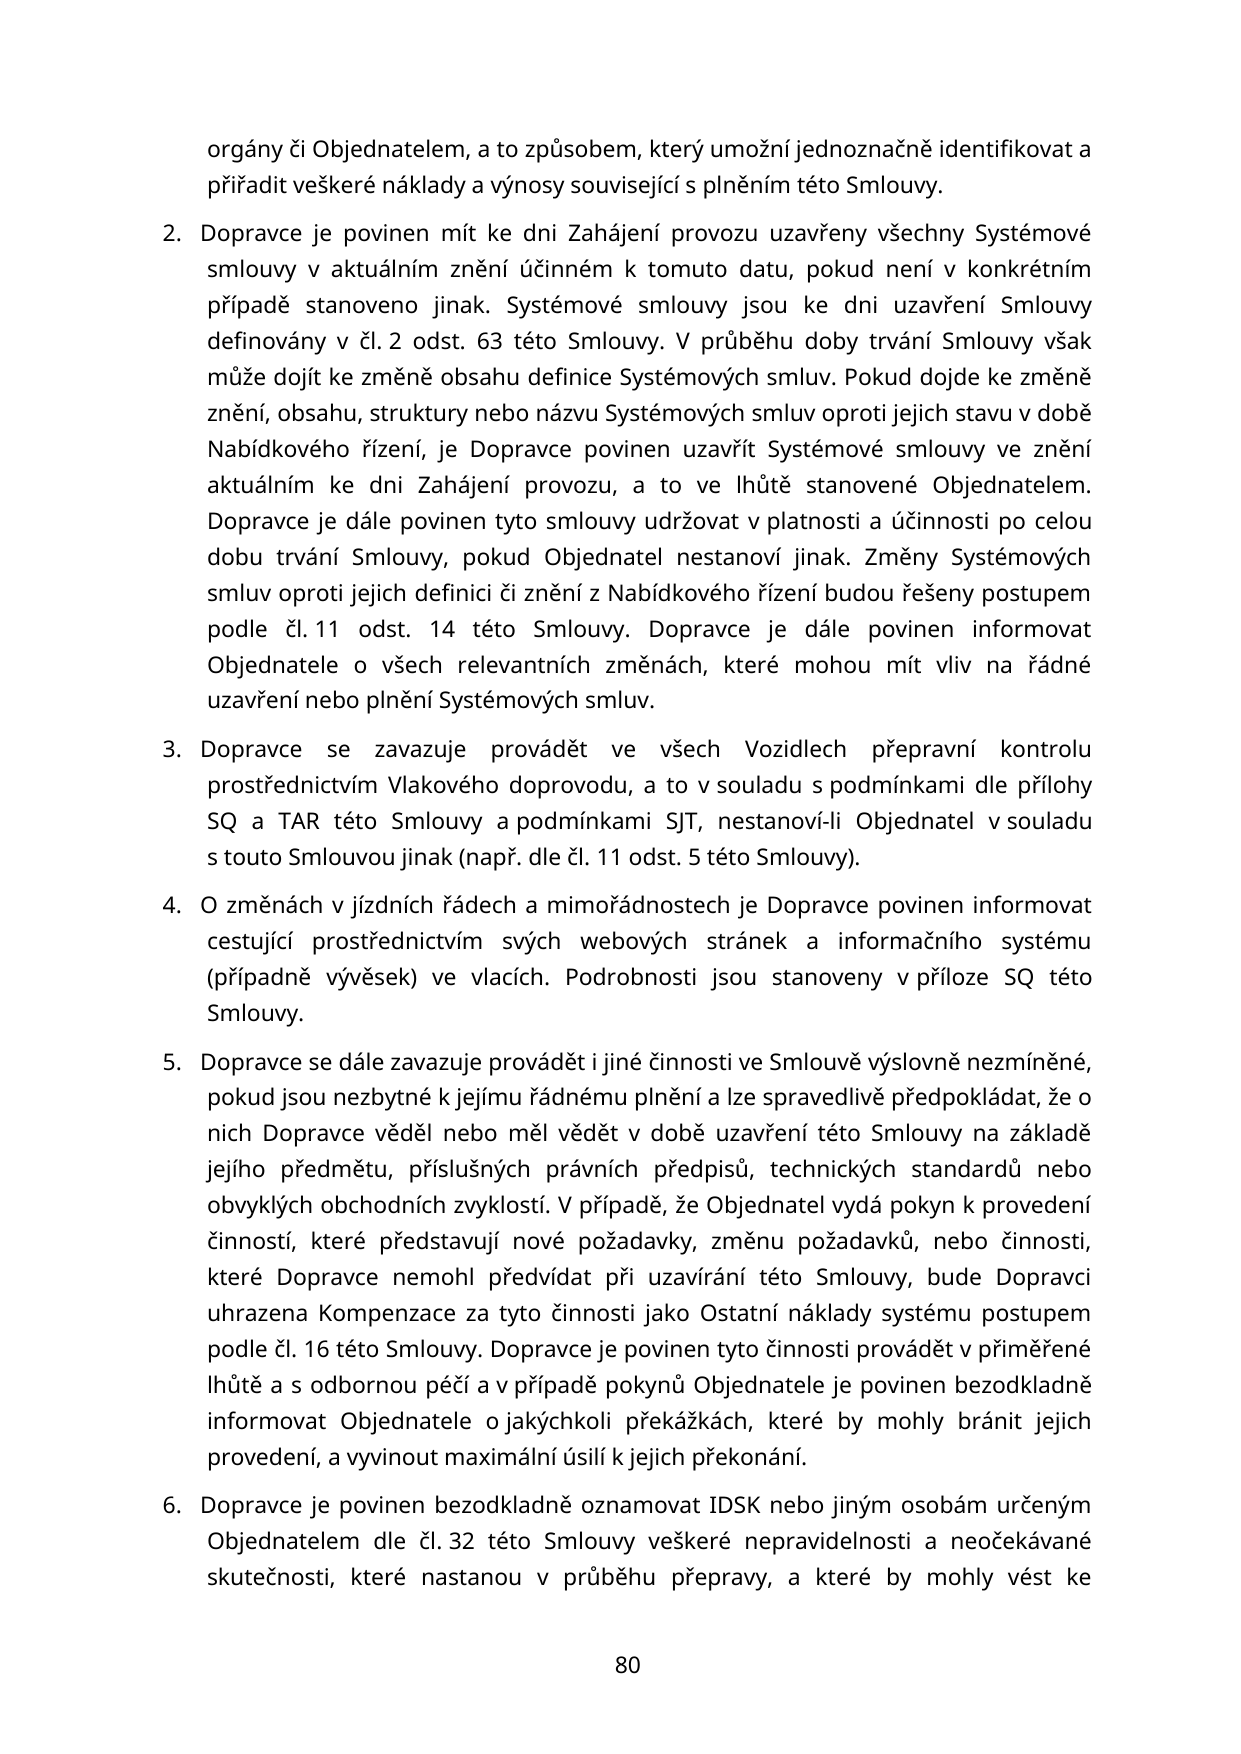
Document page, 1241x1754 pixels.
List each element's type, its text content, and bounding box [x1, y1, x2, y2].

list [162, 1489, 1093, 1592]
list Dopravce se zavazuje provádět ve všech Vozidlech přepravní kontrolu prostřednictvím Vlakového doprovodu, a to v souladu s podmínkami dle přílohy SQ a TAR této Smlouvy a podmínkami SJT, nestanoví-li Objednatel v souladu s touto Smlouvou jinak (např. dle čl. 11 odst. 5 této Smlouvy). [162, 733, 1093, 872]
list Dopravce je povinen mít ke dni Zahájení provozu uzavřeny všechny Systémové smlouvy v aktuálním znění účinném k tomuto datu, pokud není v konkrétním případě stanoveno jinak. Systémové smlouvy jsou ke dni uzavření Smlouvy definovány v čl. 2 odst. 63 této Smlouvy. V průběhu doby trvání Smlouvy však může dojít ke změně obsahu definice Systémových smluv. Pokud dojde ke změně znění, obsahu, struktury nebo názvu Systémových smluv oproti jejich stavu v době Nabídkového řízení, je Dopravce povinen uzavřít Systémové smlouvy ve znění aktuálním ke dni Zahájení provozu, a to ve lhůtě stanovené Objednatelem. Dopravce je dále povinen tyto smlouvy udržovat v platnosti a účinnosti po celou dobu trvání Smlouvy, pokud Objednatel nestanoví jinak. Změny Systémových smluv oproti jejich definici či znění z Nabídkového řízení budou řešeny postupem podle čl. 11 odst. 14 této Smlouvy. Dopravce je dále povinen informovat Objednatele o všech relevantních změnách, které mohou mít vliv na řádné uzavření nebo plnění Systémových smluv. [162, 217, 1093, 716]
list Dopravce se dále zavazuje provádět i jiné činnosti ve Smlouvě výslovně nezmíněné, pokud jsou nezbytné k jejímu řádnému plnění a lze spravedlivě předpokládat, že o nich Dopravce věděl nebo měl vědět v době uzavření této Smlouvy na základě jejího předmětu, příslušných právních předpisů, technických standardů nebo obvyklých obchodních zvyklostí. V případě, že Objednatel vydá pokyn k provedení činností, které představují nové požadavky, změnu požadavků, nebo činnosti, které Dopravce nemohl předvídat při uzavírání této Smlouvy, bude Dopravci uhrazena Kompenzace za tyto činnosti jako Ostatní náklady systému postupem podle čl. 16 této Smlouvy. Dopravce je povinen tyto činnosti provádět v přiměřené lhůtě a s odbornou péčí a v případě pokynů Objednatele je povinen bezodkladně informovat Objednatele o jakýchkoli překážkách, které by mohly bránit jejich provedení, a vyvinout maximální úsilí k jejich překonání. [162, 1045, 1093, 1472]
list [162, 133, 1093, 200]
list O změnách v jízdních řádech a mimořádnostech je Dopravce povinen informovat cestující prostřednictvím svých webových stránek a informačního systému (případně vývěsek) ve vlacích. Podrobnosti jsou stanoveny v příloze SQ této Smlouvy. [162, 889, 1093, 1028]
